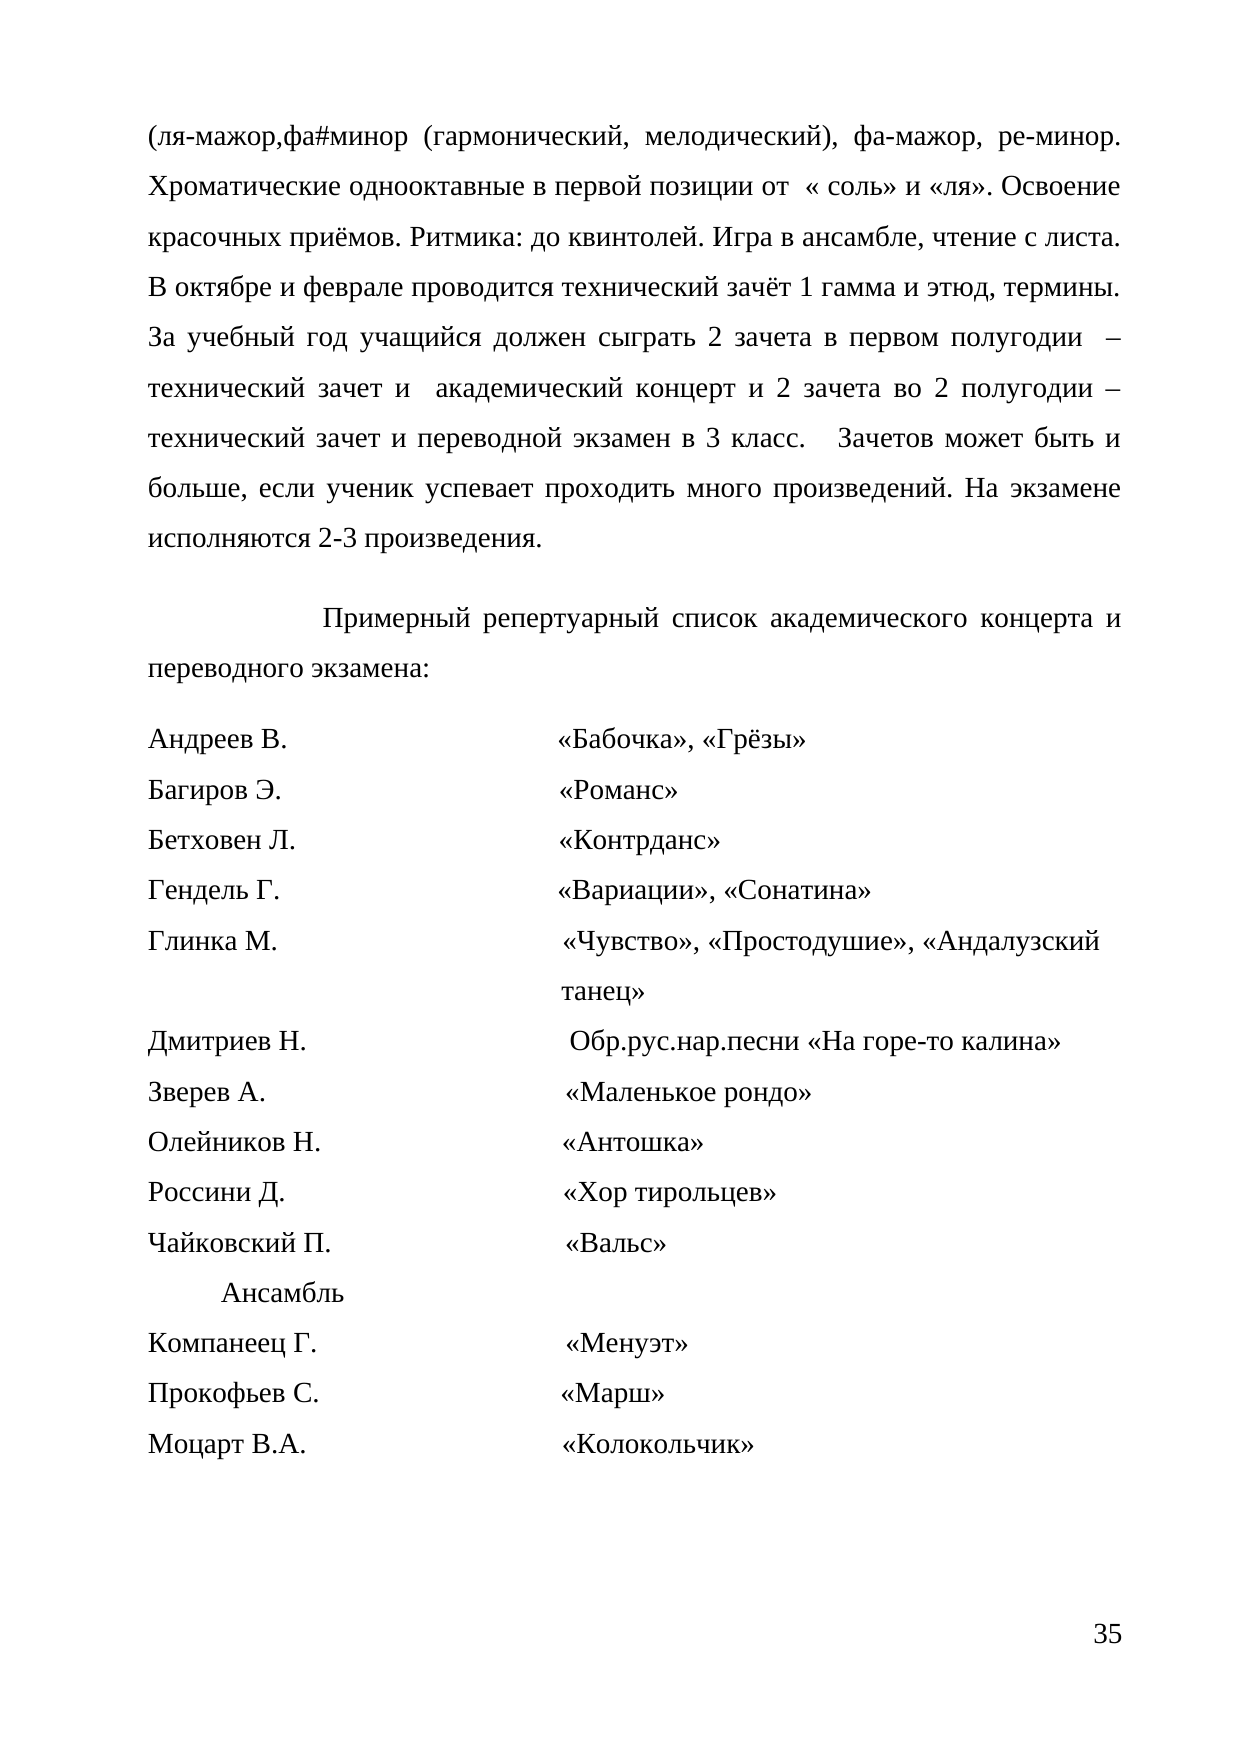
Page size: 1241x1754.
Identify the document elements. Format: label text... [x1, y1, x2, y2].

text Россини Д. «Хор тирольцев» [148, 1174, 1122, 1208]
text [148, 118, 1122, 554]
text Компанеец Г. «Менуэт» [148, 1325, 1122, 1359]
text Чайковский П. «Вальс» [148, 1225, 1122, 1258]
text Дмитриев Н. Обр.рус.нар.песни «На горе-то калина» [148, 1023, 1122, 1057]
text Андреев В. «Бабочка», «Грёзы» [148, 722, 1122, 755]
text Прокофьев С. «Марш» [148, 1376, 1122, 1409]
text Бетховен Л. «Контрданс» [148, 822, 1122, 856]
text Зверев А. «Маленькое рондо» [148, 1074, 1122, 1107]
text Примерный репертуарный список академического концерта и переводного экзамена: [148, 600, 1122, 684]
text Моцарт В.А. «Колокольчик» [148, 1426, 1122, 1459]
text Багиров Э. «Романс» [148, 772, 1122, 805]
text Гендель Г. «Вариации», «Сонатина» [148, 872, 1122, 906]
text Глинка М. «Чувство», «Простодушие», «Андалузский танец» [148, 923, 1122, 1007]
text Олейников Н. «Антошка» [148, 1124, 1122, 1158]
text Ансамбль [148, 1275, 1122, 1308]
